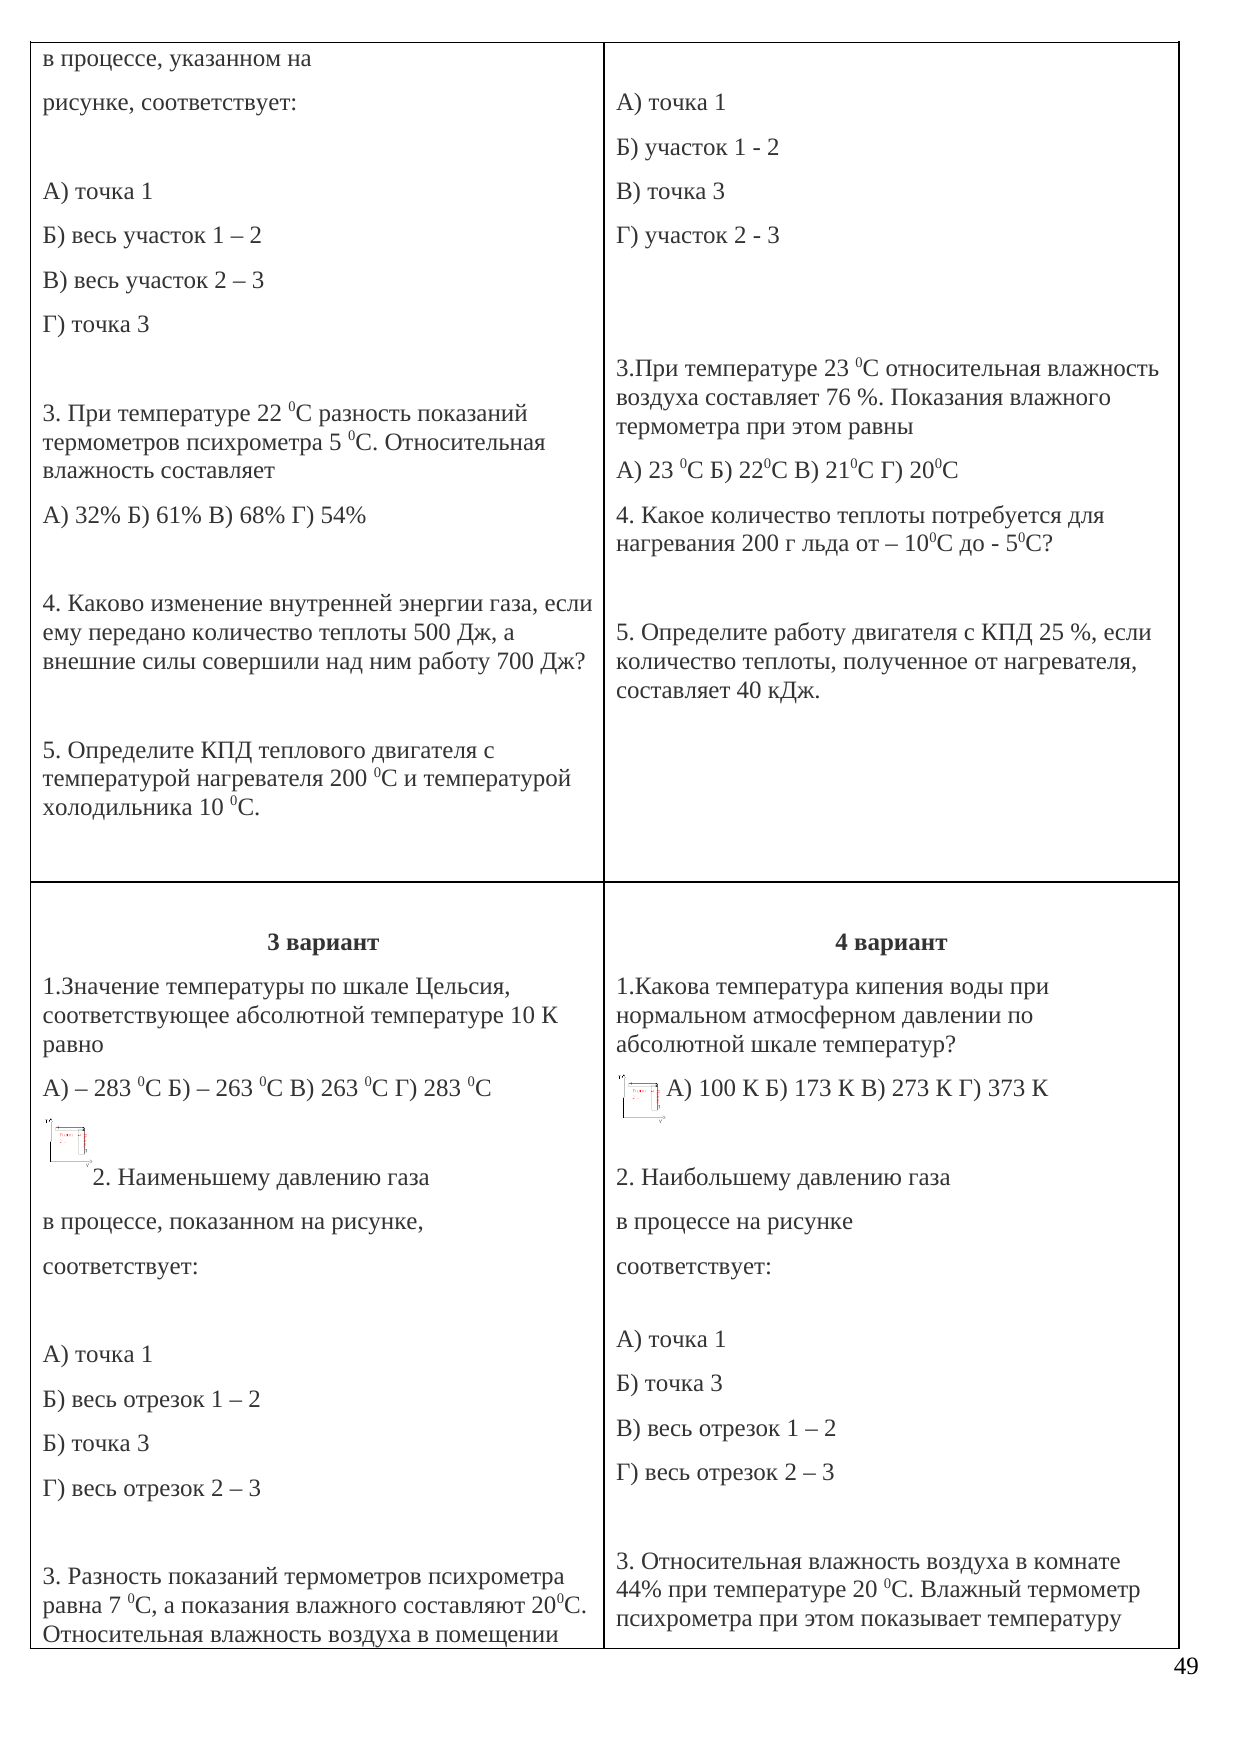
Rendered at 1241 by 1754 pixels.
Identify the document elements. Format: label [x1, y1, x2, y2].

table_header [605, 43, 1178, 881]
table_header [31, 43, 603, 881]
table_cell [31, 883, 603, 1648]
picture [42, 1117, 93, 1168]
table_cell [605, 883, 1178, 1648]
picture [615, 1073, 666, 1124]
